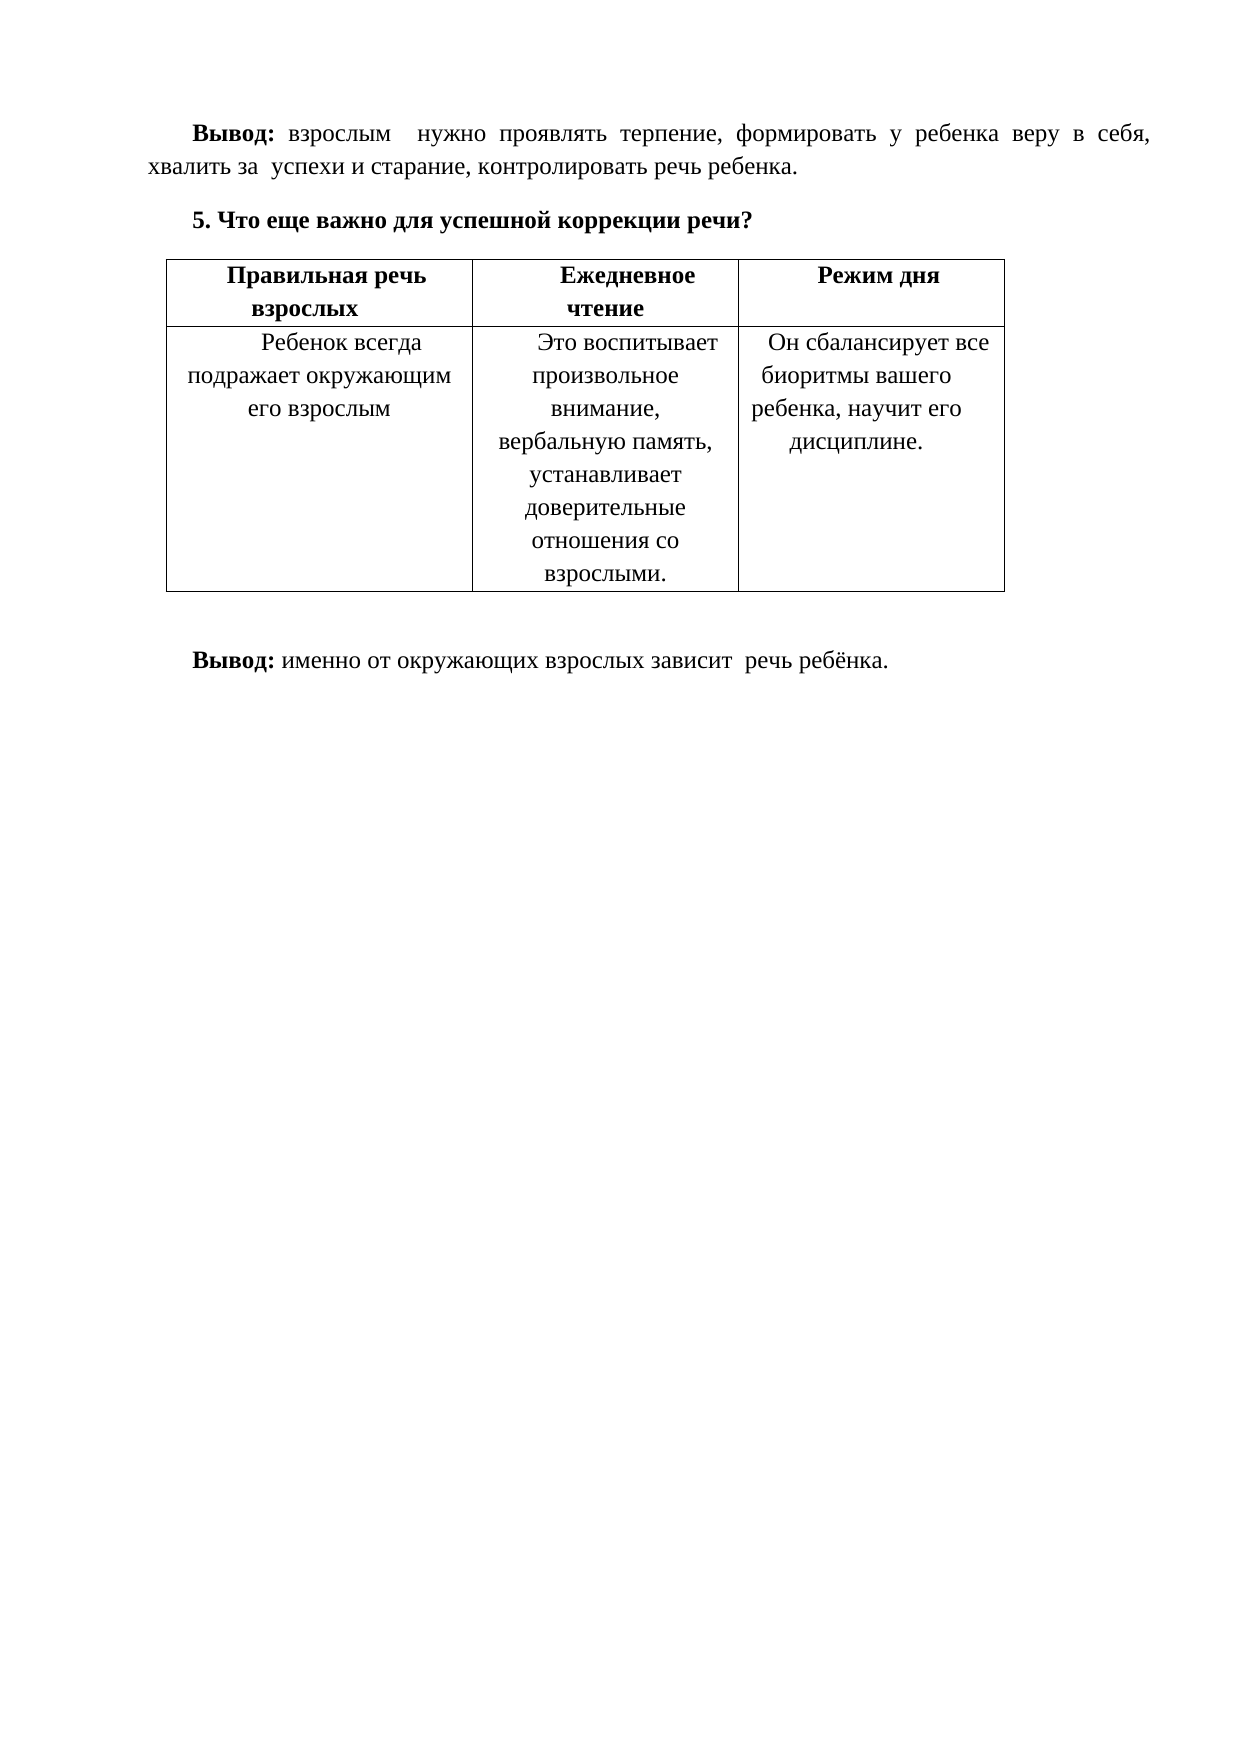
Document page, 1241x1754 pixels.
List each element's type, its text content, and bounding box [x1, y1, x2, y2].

table_header Режим дня [739, 260, 1004, 326]
text Вывод: именно от окружающих взрослых зависит речь ребёнка. [148, 646, 1152, 674]
table_cell Он сбалансирует все биоритмы вашего ребенка, научит его дисциплине. [739, 327, 1004, 591]
table_header Ежедневное чтение [473, 260, 738, 326]
table_cell Ребенок всегда подражает окружающим его взрослым [167, 327, 472, 591]
text Вывод: взрослым нужно проявлять терпение, формировать у ребенка веру в себя, хвалить за успехи и старание, контролировать речь ребенка. [148, 118, 1152, 180]
table_cell Это воспитывает произвольное внимание, вербальную память, устанавливает доверительные отношения со взрослыми. [473, 327, 738, 591]
text 5. Что еще важно для успешной коррекции речи? [148, 205, 1152, 234]
table_header Правильная речь взрослых [167, 260, 472, 326]
